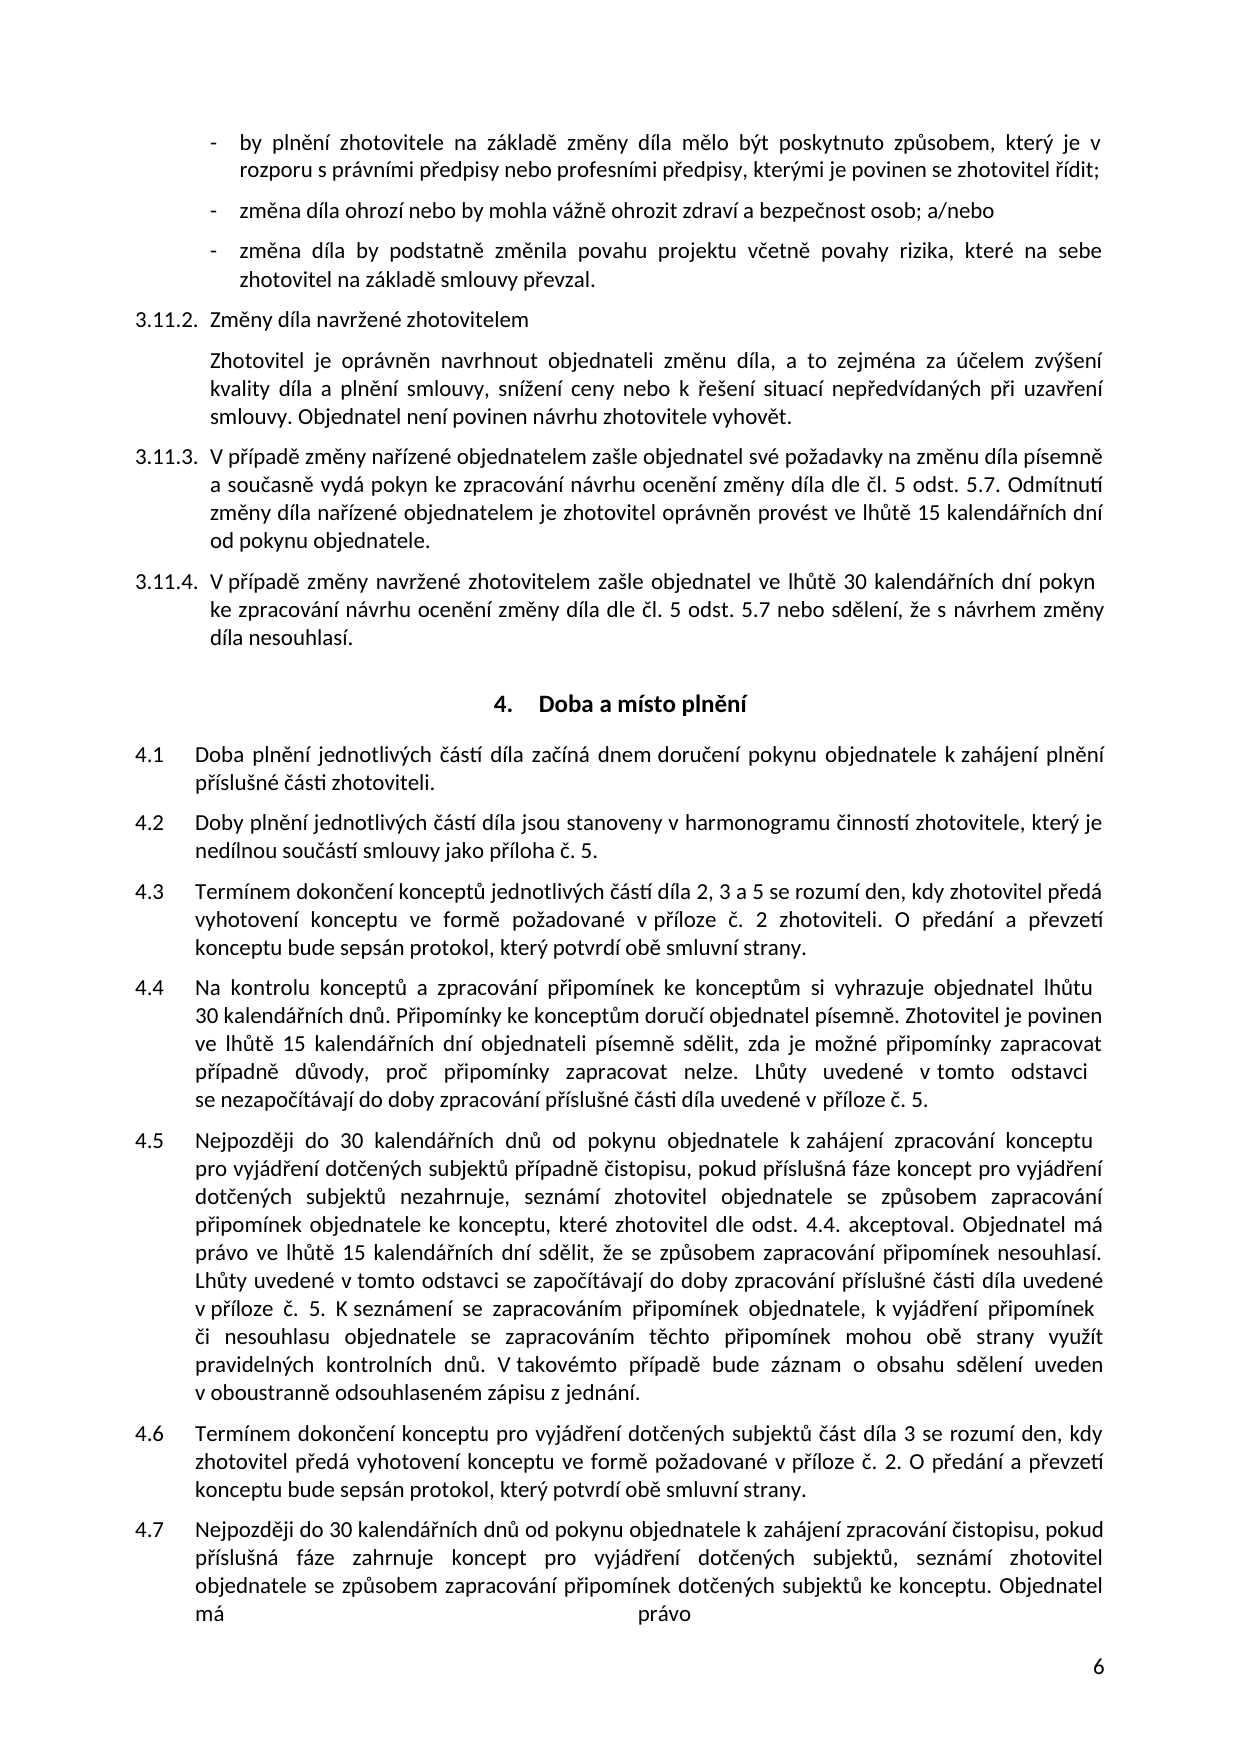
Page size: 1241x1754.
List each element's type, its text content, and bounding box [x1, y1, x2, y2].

subtitle Termínem dokončení konceptu pro vyjádření dotčených subjektů část díla 3 se rozumí den, kdy zhotovitel předá vyhotovení konceptu ve formě požadované v příloze č. 2. O předání a převzetí konceptu bude sepsán protokol, který potvrdí obě smluvní strany. [135, 1419, 1104, 1503]
subtitle V případě změny navržené zhotovitelem zašle objednatel ve lhůtě 30 kalendářních dní pokyn ke zpracování návrhu ocenění změny díla dle čl. 5 odst. 5.7 nebo sdělení, že s návrhem změny díla nesouhlasí. [135, 567, 1104, 651]
subtitle Na kontrolu konceptů a zpracování připomínek ke konceptům si vyhrazuje objednatel lhůtu 30 kalendářních dnů. Připomínky ke konceptům doručí objednatel písemně. Zhotovitel je povinen ve lhůtě 15 kalendářních dní objednateli písemně sdělit, zda je možné připomínky zapracovat případně důvody, proč připomínky zapracovat nelze. Lhůty uvedené v tomto odstavci se nezapočítávají do doby zpracování příslušné části díla uvedené v příloze č. 5. [135, 973, 1104, 1113]
subtitle Doba plnění jednotlivých částí díla začíná dnem doručení pokynu objednatele k zahájení plnění příslušné části zhotoviteli. [135, 740, 1104, 796]
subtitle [135, 1515, 1104, 1627]
subtitle Termínem dokončení konceptů jednotlivých částí díla 2, 3 a 5 se rozumí den, kdy zhotovitel předá vyhotovení konceptu ve formě požadované v příloze č. 2 zhotoviteli. O předání a převzetí konceptu bude sepsán protokol, který potvrdí obě smluvní strany. [135, 877, 1104, 961]
subtitle Doby plnění jednotlivých částí díla jsou stanoveny v harmonogramu činností zhotovitele, který je nedílnou součástí smlouvy jako příloha č. 5. [135, 808, 1104, 864]
list by plnění zhotovitele na základě změny díla mělo být poskytnuto způsobem, který je v rozporu s právními předpisy nebo profesními předpisy, kterými je povinen se zhotovitel řídit; [210, 128, 1102, 184]
subtitle V případě změny nařízené objednatelem zašle objednatel své požadavky na změnu díla písemně a současně vydá pokyn ke zpracování návrhu ocenění změny díla dle čl. 5 odst. 5.7. Odmítnutí změny díla nařízené objednatelem je zhotovitel oprávněn provést ve lhůtě 15 kalendářních dní od pokynu objednatele. [135, 442, 1104, 554]
subtitle Doba a místo plnění [136, 688, 1104, 719]
subtitle Změny díla navržené zhotovitelem [135, 305, 1104, 333]
text Zhotovitel je oprávněn navrhnout objednateli změnu díla, a to zejména za účelem zvýšení kvality díla a plnění smlouvy, snížení ceny nebo k řešení situací nepředvídaných při uzavření smlouvy. Objednatel není povinen návrhu zhotovitele vyhovět. [210, 346, 1104, 430]
list změna díla by podstatně změnila povahu projektu včetně povahy rizika, které na sebe zhotovitel na základě smlouvy převzal. [210, 237, 1104, 293]
list změna díla ohrozí nebo by mohla vážně ohrozit zdraví a bezpečnost osob; a/nebo [210, 196, 1104, 224]
subtitle Nejpozději do 30 kalendářních dnů od pokynu objednatele k zahájení zpracování konceptu pro vyjádření dotčených subjektů případně čistopisu, pokud příslušná fáze koncept pro vyjádření dotčených subjektů nezahrnuje, seznámí zhotovitel objednatele se způsobem zapracování připomínek objednatele ke konceptu, které zhotovitel dle odst. 4.4. akceptoval. Objednatel má právo ve lhůtě 15 kalendářních dní sdělit, že se způsobem zapracování připomínek nesouhlasí. Lhůty uvedené v tomto odstavci se započítávají do doby zpracování příslušné části díla uvedené v příloze č. 5. K seznámení se zapracováním připomínek objednatele, k vyjádření připomínek či nesouhlasu objednatele se zapracováním těchto připomínek mohou obě strany využít pravidelných kontrolních dnů. V takovémto případě bude záznam o obsahu sdělení uveden v oboustranně odsouhlaseném zápisu z jednání. [135, 1126, 1104, 1406]
